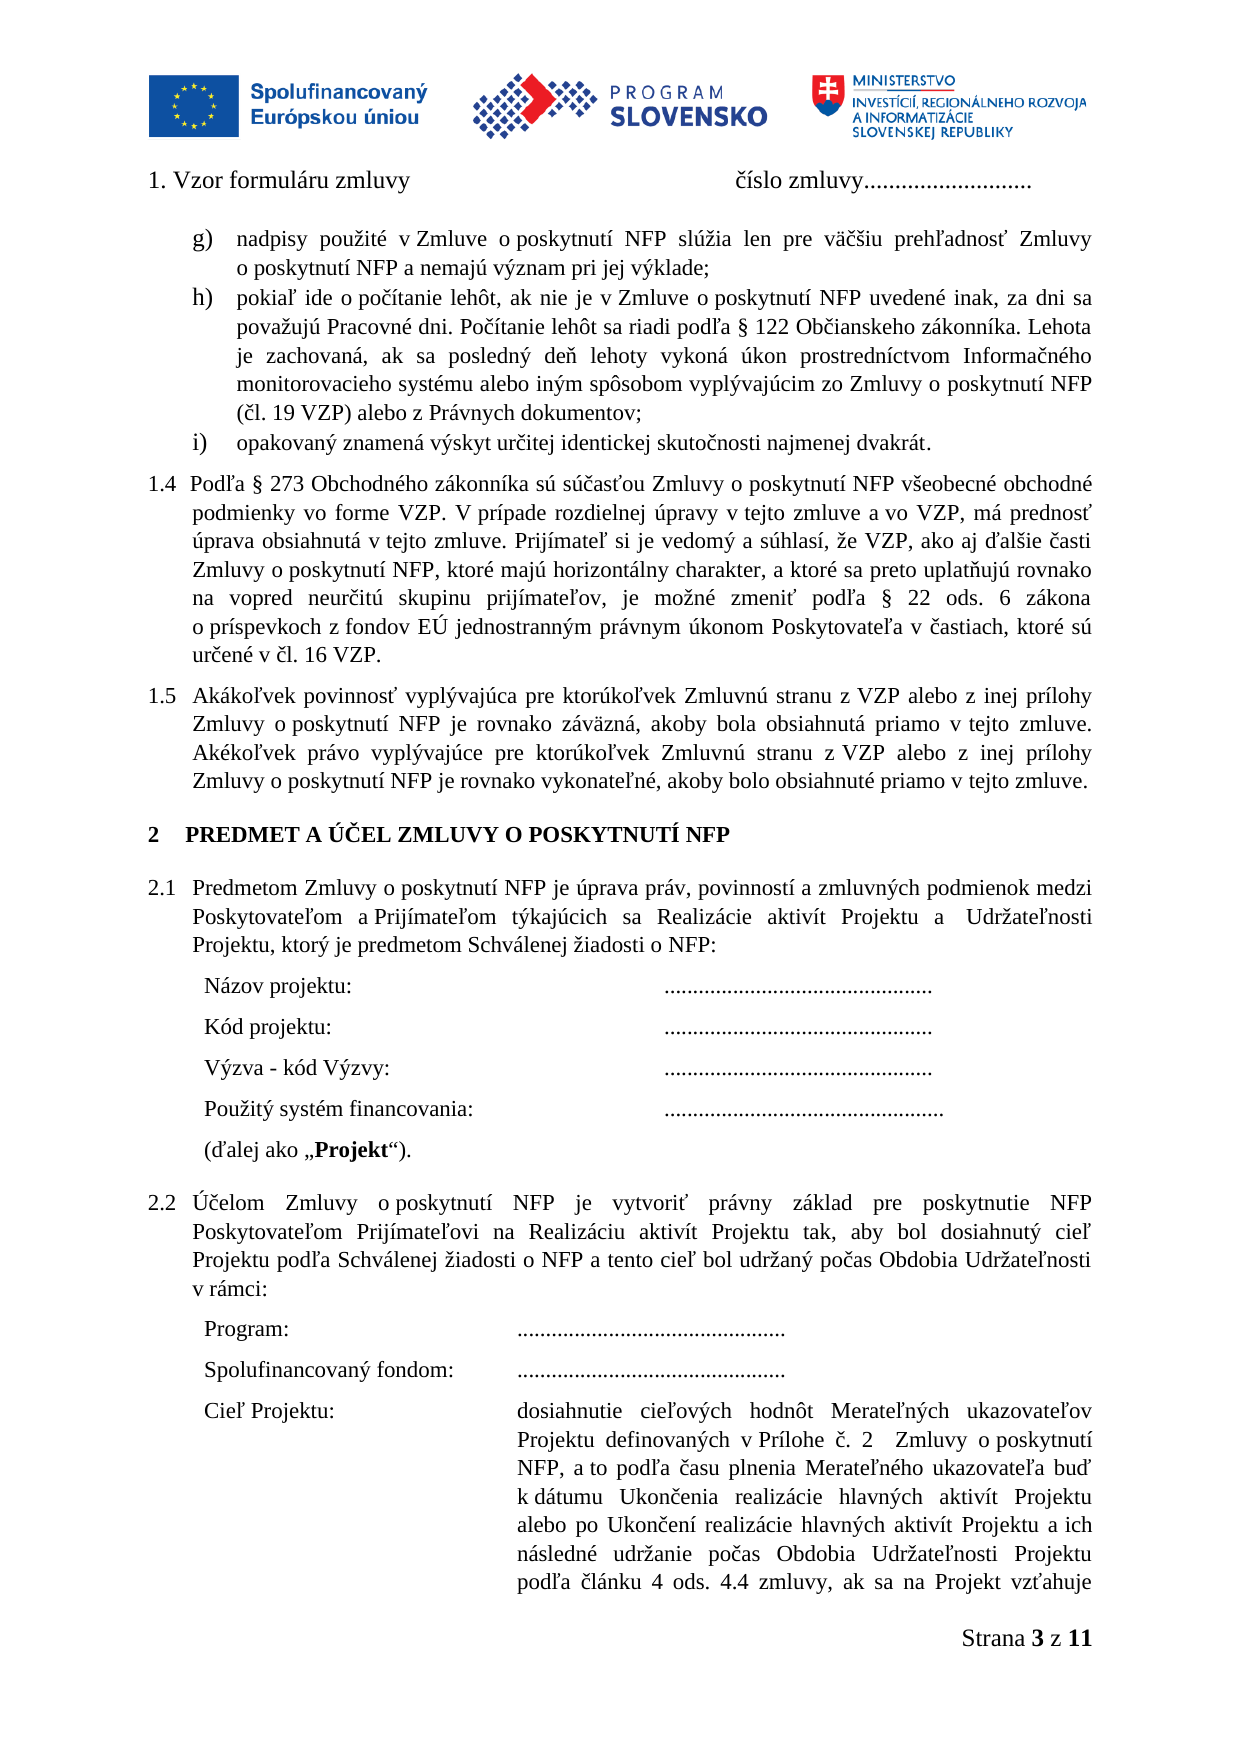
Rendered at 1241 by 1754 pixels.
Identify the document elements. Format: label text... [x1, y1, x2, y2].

text Kód projektu: ............................................... [204, 1013, 1092, 1039]
text Výzva - kód Výzvy: ............................................... [204, 1054, 1092, 1080]
text Spolufinancovaný fondom: ............................................... [204, 1356, 1092, 1383]
text 2.2 Účelom Zmluvy o poskytnutí NFP je vytvoriť právny základ pre poskytnutie NFP Poskytovateľom Prijímateľovi na Realizáciu aktivít Projektu tak, aby bol dosiahnutý cieľ Projektu podľa Schválenej žiadosti o NFP a tento cieľ bol udržaný počas Obdobia Udržateľnosti v rámci: [148, 1189, 1092, 1301]
subtitle PREDMET A ÚČEL ZMLUVY O POSKYTNUTÍ NFP [148, 821, 1092, 847]
text 1.4 Podľa § 273 Obchodného zákonníka sú súčasťou Zmluvy o poskytnutí NFP všeobecné obchodné podmienky vo forme VZP. V prípade rozdielnej úpravy v tejto zmluve a vo VZP, má prednosť úprava obsiahnutá v tejto zmluve. Prijímateľ si je vedomý a súhlasí, že VZP, ako aj ďalšie časti Zmluvy o poskytnutí NFP, ktoré majú horizontálny charakter, a ktoré sa preto uplatňujú rovnako na vopred neurčitú skupinu prijímateľov, je možné zmeniť podľa § 22 ods. 6 zákona o príspevkoch z fondov EÚ jednostranným právnym úkonom Poskytovateľa v častiach, ktoré sú určené v čl. 16 VZP. [148, 471, 1092, 667]
list pokiaľ ide o počítanie lehôt, ak nie je v Zmluve o poskytnutí NFP uvedené inak, za dni sa považujú Pracovné dni. Počítanie lehôt sa riadi podľa § 122 Občianskeho zákonníka. Lehota je zachovaná, ak sa posledný deň lehoty vykoná úkon prostredníctvom Informačného monitorovacieho systému alebo iným spôsobom vyplývajúcim zo Zmluvy o poskytnutí NFP (čl. 19 VZP) alebo z Právnych dokumentov; [192, 282, 1092, 425]
list opakovaný znamená výskyt určitej identickej skutočnosti najmenej dvakrát. [192, 427, 1092, 456]
text (ďalej ako „Projekt“). [204, 1136, 1092, 1162]
text Použitý systém financovania: ................................................. [148, 1095, 1092, 1121]
picture [147, 73, 1087, 140]
text 1.5 Akákoľvek povinnosť vyplývajúca pre ktorúkoľvek Zmluvnú stranu z VZP alebo z inej prílohy Zmluvy o poskytnutí NFP je rovnako záväzná, akoby bola obsiahnutá priamo v tejto zmluve. Akékoľvek právo vyplývajúce pre ktorúkoľvek Zmluvnú stranu z VZP alebo z inej prílohy Zmluvy o poskytnutí NFP je rovnako vykonateľné, akoby bolo obsiahnuté priamo v tejto zmluve. [148, 682, 1092, 794]
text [204, 1397, 1092, 1594]
text 2.1 Predmetom Zmluvy o poskytnutí NFP je úprava práv, povinností a zmluvných podmienok medzi Poskytovateľom a Prijímateľom týkajúcich sa Realizácie aktivít Projektu a Udržateľnosti Projektu, ktorý je predmetom Schválenej žiadosti o NFP: [148, 874, 1092, 957]
text Názov projektu: ............................................... [204, 972, 1092, 998]
text Program: ............................................... [204, 1316, 1092, 1342]
list nadpisy použité v Zmluve o poskytnutí NFP slúžia len pre väčšiu prehľadnosť Zmluvy o poskytnutí NFP a nemajú význam pri jej výklade; [192, 223, 1092, 280]
